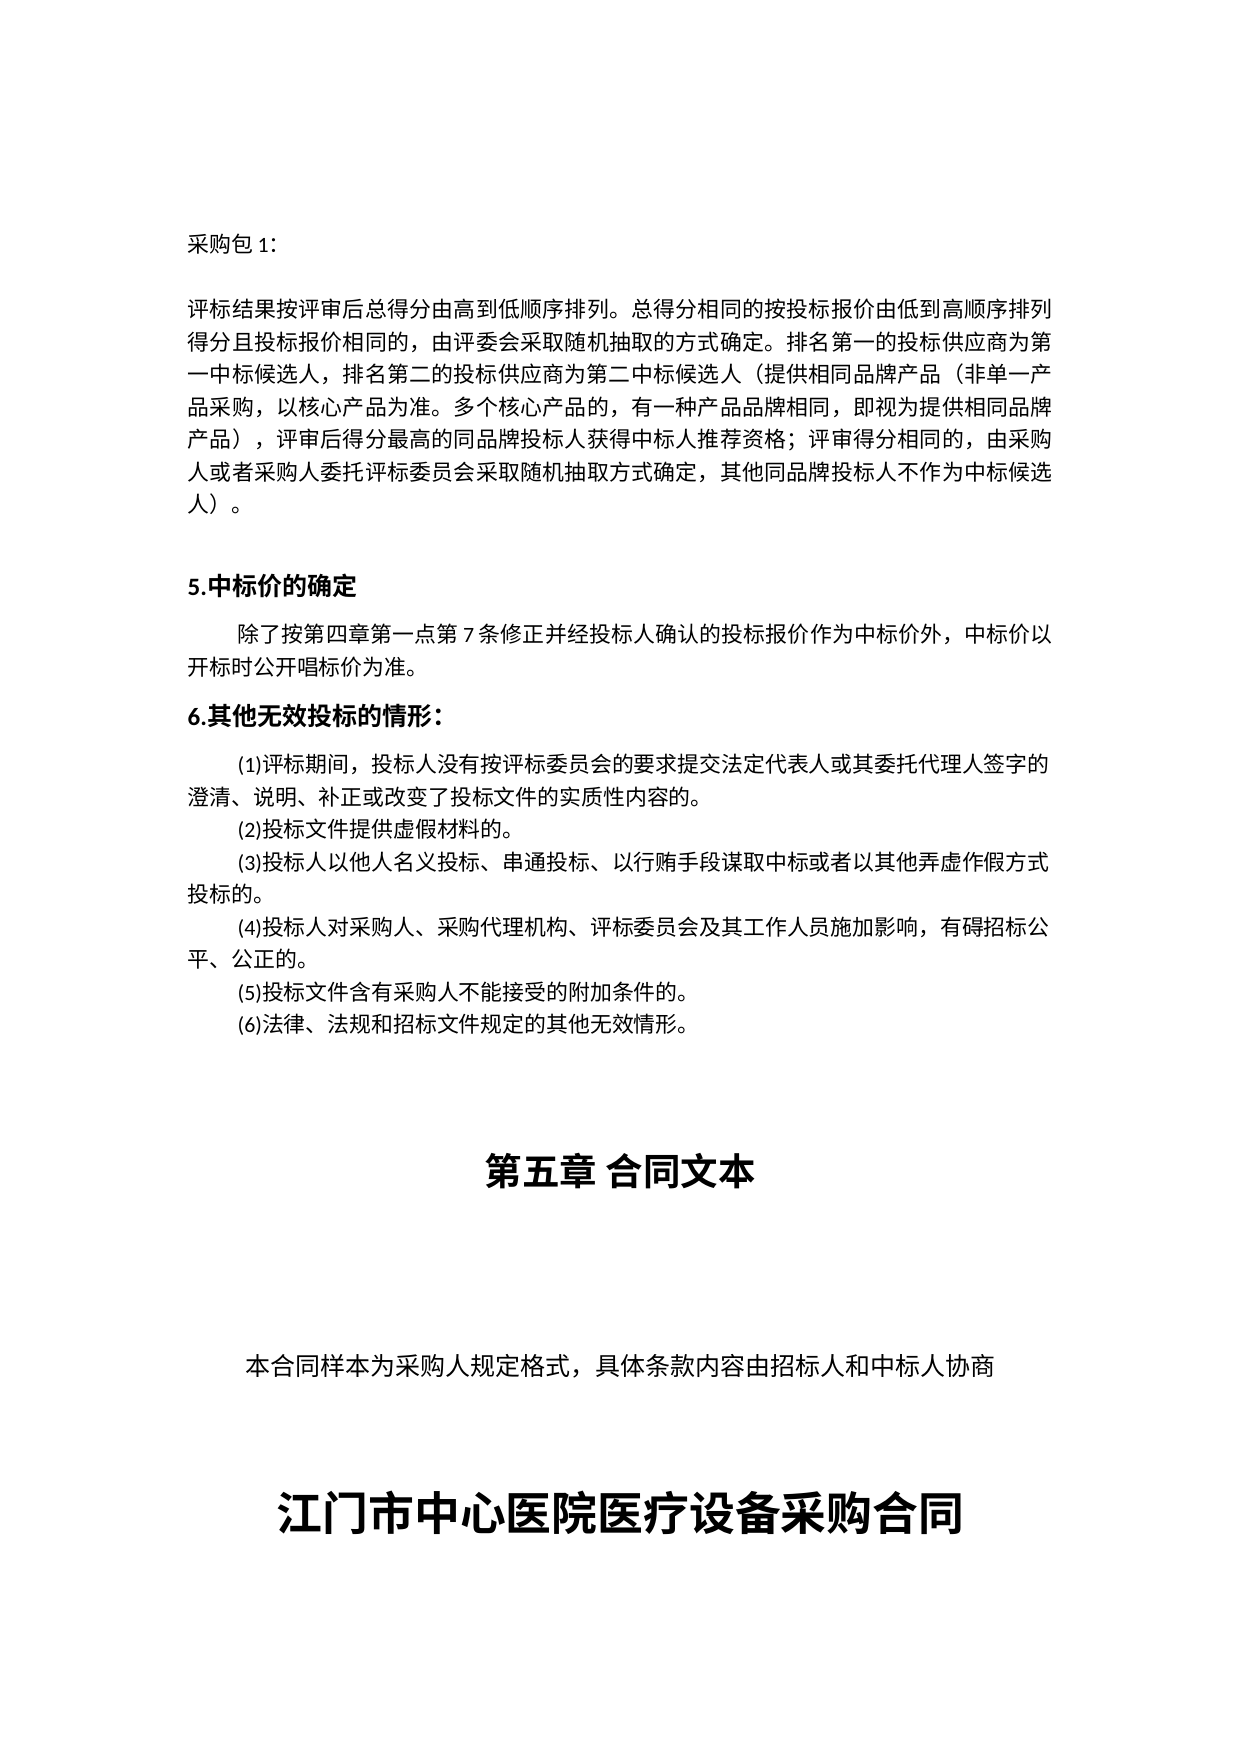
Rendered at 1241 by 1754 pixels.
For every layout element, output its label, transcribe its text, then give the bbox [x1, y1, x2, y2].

text 6.其他无效投标的情形： [187, 682, 1053, 747]
text (4)投标人对采购人、采购代理机构、评标委员会及其工作人员施加影响，有碍招标公平、公正的。 [187, 909, 1053, 974]
text 除了按第四章第一点第7条修正并经投标人确认的投标报价作为中标价外，中标价以开标时公开唱标价为准。 [187, 617, 1053, 682]
text 江门市中心医院医疗设备采购合同 [187, 1462, 1053, 1559]
text (1)评标期间，投标人没有按评标委员会的要求提交法定代表人或其委托代理人签字的澄清、说明、补正或改变了投标文件的实质性内容的。 [187, 747, 1053, 812]
text (3)投标人以他人名义投标、串通投标、以行贿手段谋取中标或者以其他弄虚作假方式投标的。 [187, 844, 1053, 909]
text (2)投标文件提供虚假材料的。 [187, 812, 1053, 844]
text (6)法律、法规和招标文件规定的其他无效情形。 [187, 1007, 1053, 1039]
text 本合同样本为采购人规定格式，具体条款内容由招标人和中标人协商 [187, 1332, 1053, 1397]
text 5.中标价的确定 [187, 552, 1053, 617]
text (5)投标文件含有采购人不能接受的附加条件的。 [187, 974, 1053, 1007]
text 采购包1： [187, 227, 1053, 259]
text 第五章 合同文本 [187, 1137, 1053, 1202]
text 评标结果按评审后总得分由高到低顺序排列。总得分相同的按投标报价由低到高顺序排列。得分且投标报价相同的，由评委会采取随机抽取的方式确定。排名第一的投标供应商为第一中标候选人，排名第二的投标供应商为第二中标候选人（提供相同品牌产品（非单一产品采购，以核心产品为准。多个核心产品的，有一种产品品牌相同，即视为提供相同品牌产品），评审后得分最高的同品牌投标人获得中标人推荐资格；评审得分相同的，由采购人或者采购人委托评标委员会采取随机抽取方式确定，其他同品牌投标人不作为中标候选人）。 [187, 292, 1053, 519]
